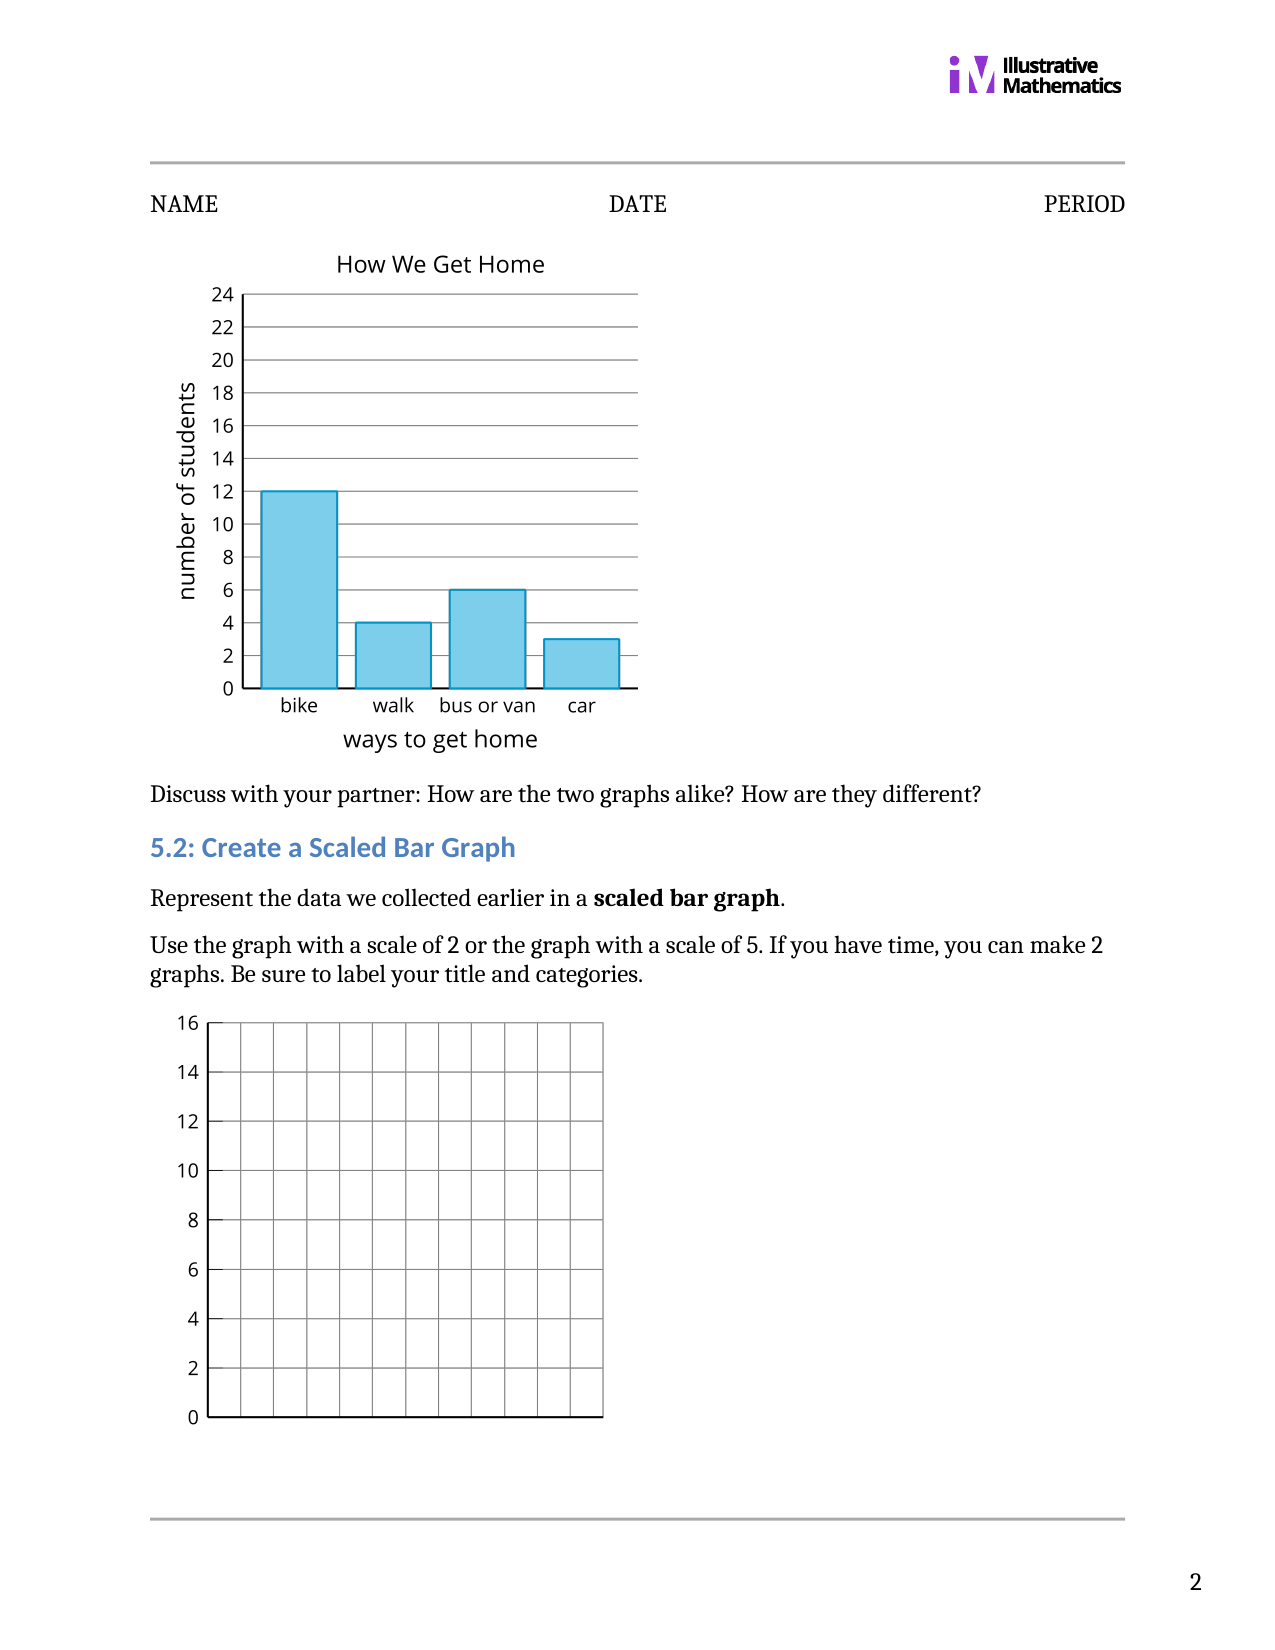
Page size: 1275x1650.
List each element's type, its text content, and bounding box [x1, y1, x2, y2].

picture [168, 1007, 610, 1434]
picture [168, 247, 639, 761]
text Use the graph with a scale of 2 or the graph with a scale of 5. If you have time, you can make 2 graphs. Be sure to label your title and categories. [150, 931, 1125, 988]
subtitle 5.2: Create a Scaled Bar Graph [150, 829, 1125, 865]
picture [949, 55, 1121, 93]
text Represent the data we collected earlier in a scaled bar graph. [150, 883, 1125, 912]
text Discuss with your partner: How are the two graphs alike? How are they different? [150, 779, 1125, 808]
